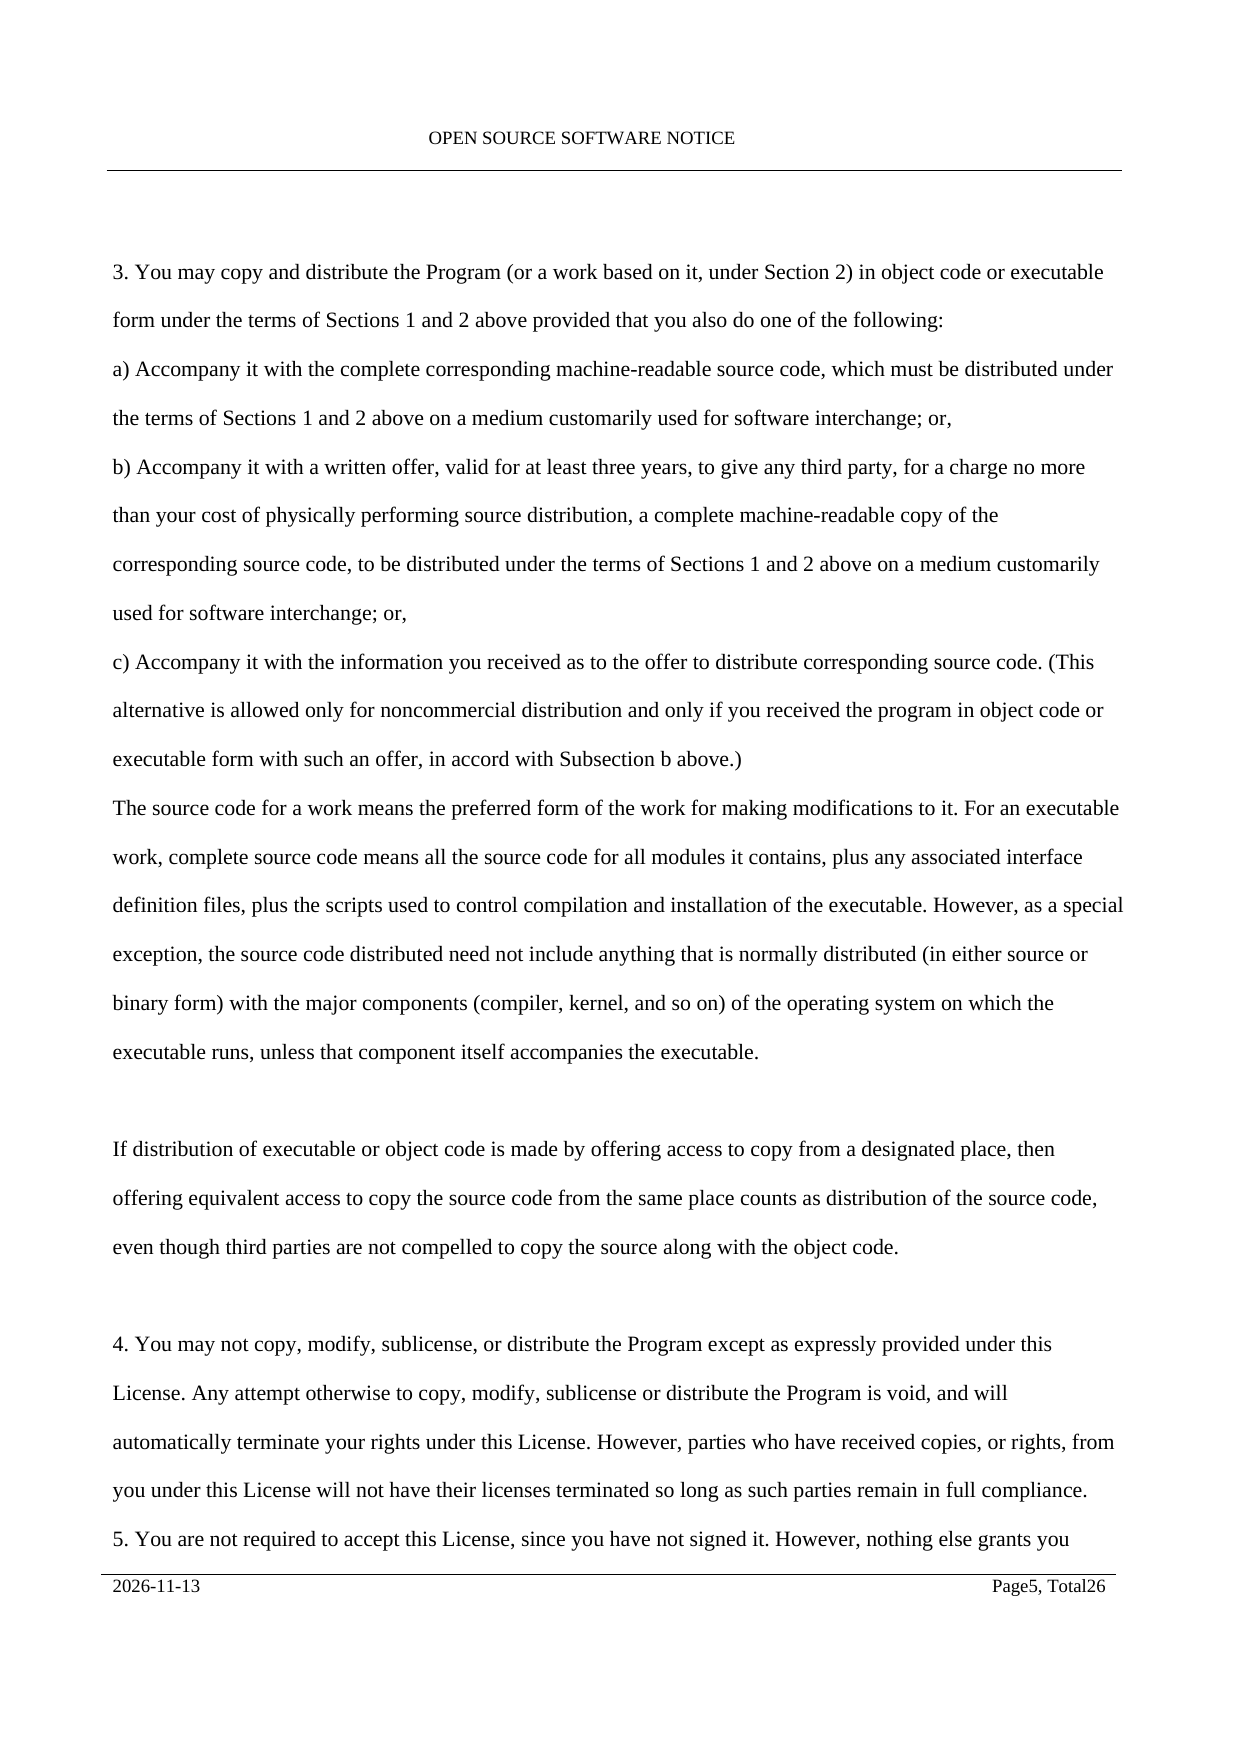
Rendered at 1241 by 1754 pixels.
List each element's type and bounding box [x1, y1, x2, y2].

text [112, 206, 1128, 1555]
